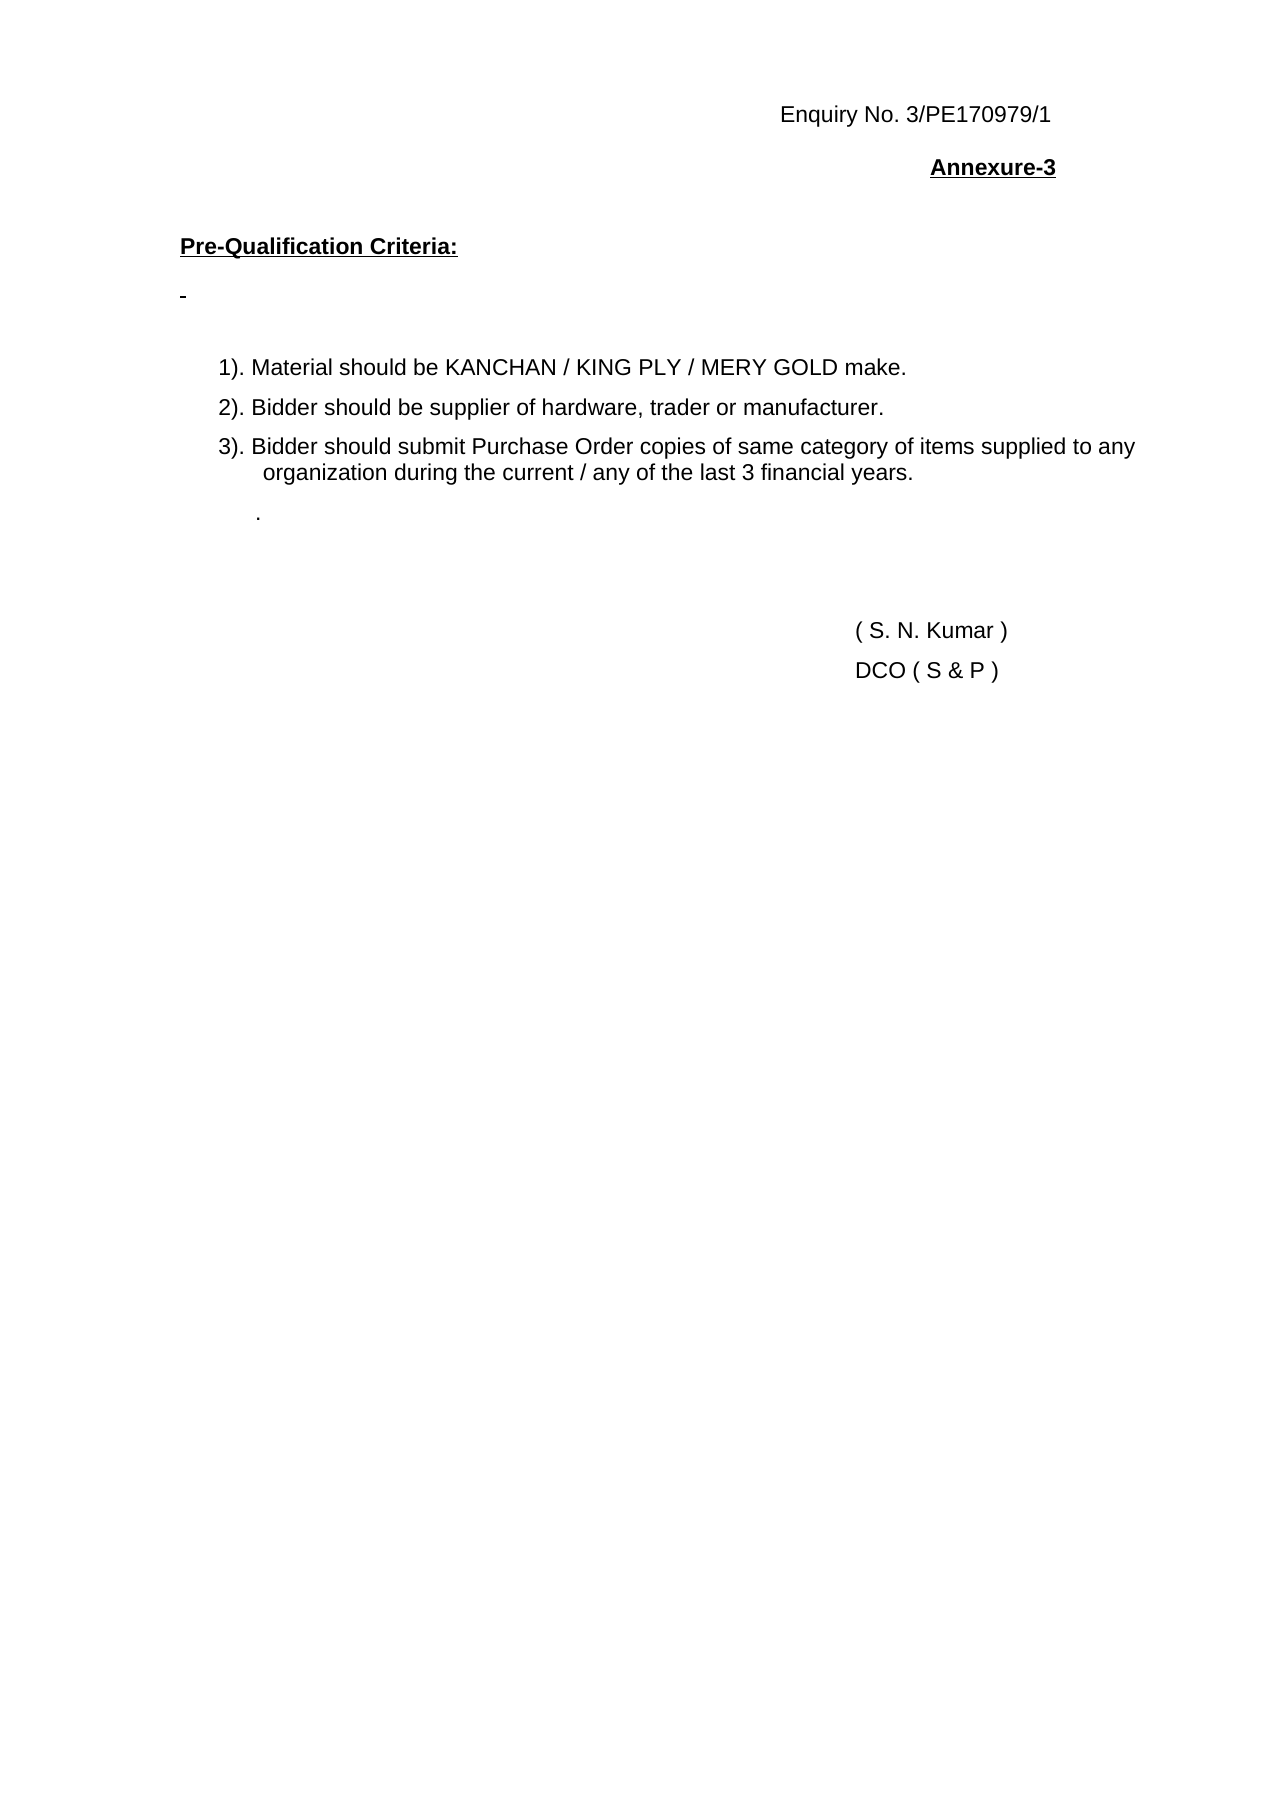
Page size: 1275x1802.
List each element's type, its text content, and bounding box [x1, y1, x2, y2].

text ( S. N. Kumar ) [180, 617, 1155, 644]
text organization during the current / any of the last 3 financial years. [180, 459, 1155, 486]
text . [255, 499, 1155, 525]
text 3). Bidder should submit Purchase Order copies of same category of items supplied to any [180, 433, 1155, 459]
text Annexure-3 [855, 154, 1155, 180]
text 1). Material should be KANCHAN / KING PLY / MERY GOLD make. [180, 354, 1155, 380]
text DCO ( S & P ) [180, 657, 1155, 683]
text 2). Bidder should be supplier of hardware, trader or manufacturer. [180, 393, 1155, 420]
text Pre-Qualification Criteria: [180, 233, 1155, 259]
text Enquiry No. 3/PE170979/1 [180, 101, 1155, 128]
